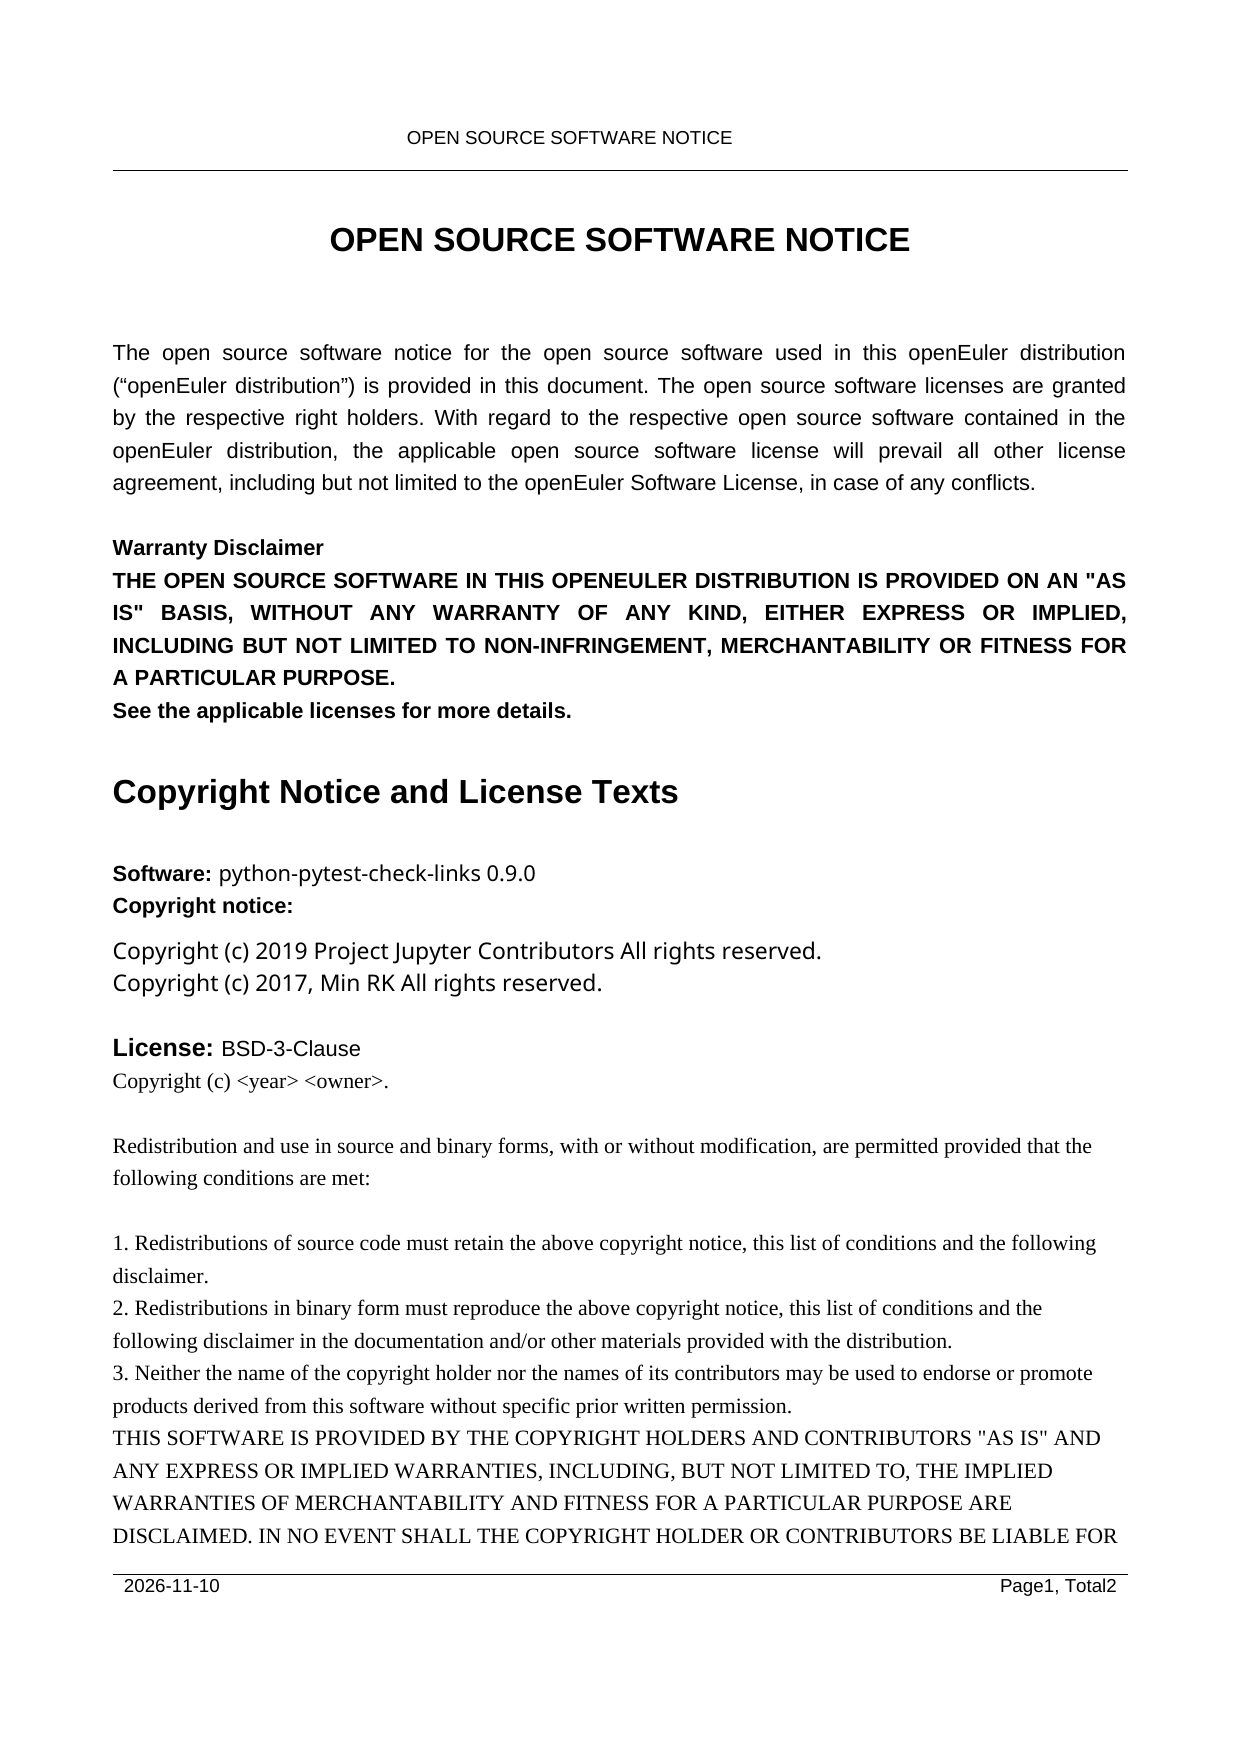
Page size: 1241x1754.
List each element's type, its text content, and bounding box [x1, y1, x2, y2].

text OPEN SOURCE SOFTWARE NOTICE [112, 206, 1128, 271]
text THE OPEN SOURCE SOFTWARE IN THIS OPENEULER DISTRIBUTION IS PROVIDED ON AN "AS IS" BASIS, WITHOUT ANY WARRANTY OF ANY KIND, EITHER EXPRESS OR IMPLIED, INCLUDING BUT NOT LIMITED TO NON-INFRINGEMENT, MERCHANTABILITY OR FITNESS FOR A PARTICULAR PURPOSE. See the applicable licenses for more details. [112, 564, 1128, 726]
text Warranty Disclaimer [112, 531, 1128, 564]
text Copyright Notice and License Texts [112, 759, 1128, 824]
text Copyright notice: [112, 889, 1128, 921]
text License: BSD-3-Clause [112, 1031, 1128, 1064]
title Software: python-pytest-check-links 0.9.0 [112, 856, 1128, 889]
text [112, 1064, 1128, 1551]
text Copyright (c) 2019 Project Jupyter Contributors All rights reserved. Copyright (c) 2017, Min RK All rights reserved. [112, 934, 1128, 1031]
text The open source software notice for the open source software used in this openEuler distribution (“openEuler distribution”) is provided in this document. The open source software licenses are granted by the respective right holders. With regard to the respective open source software contained in the openEuler distribution, the applicable open source software license will prevail all other license agreement, including but not limited to the openEuler Software License, in case of any conflicts. [112, 336, 1128, 499]
